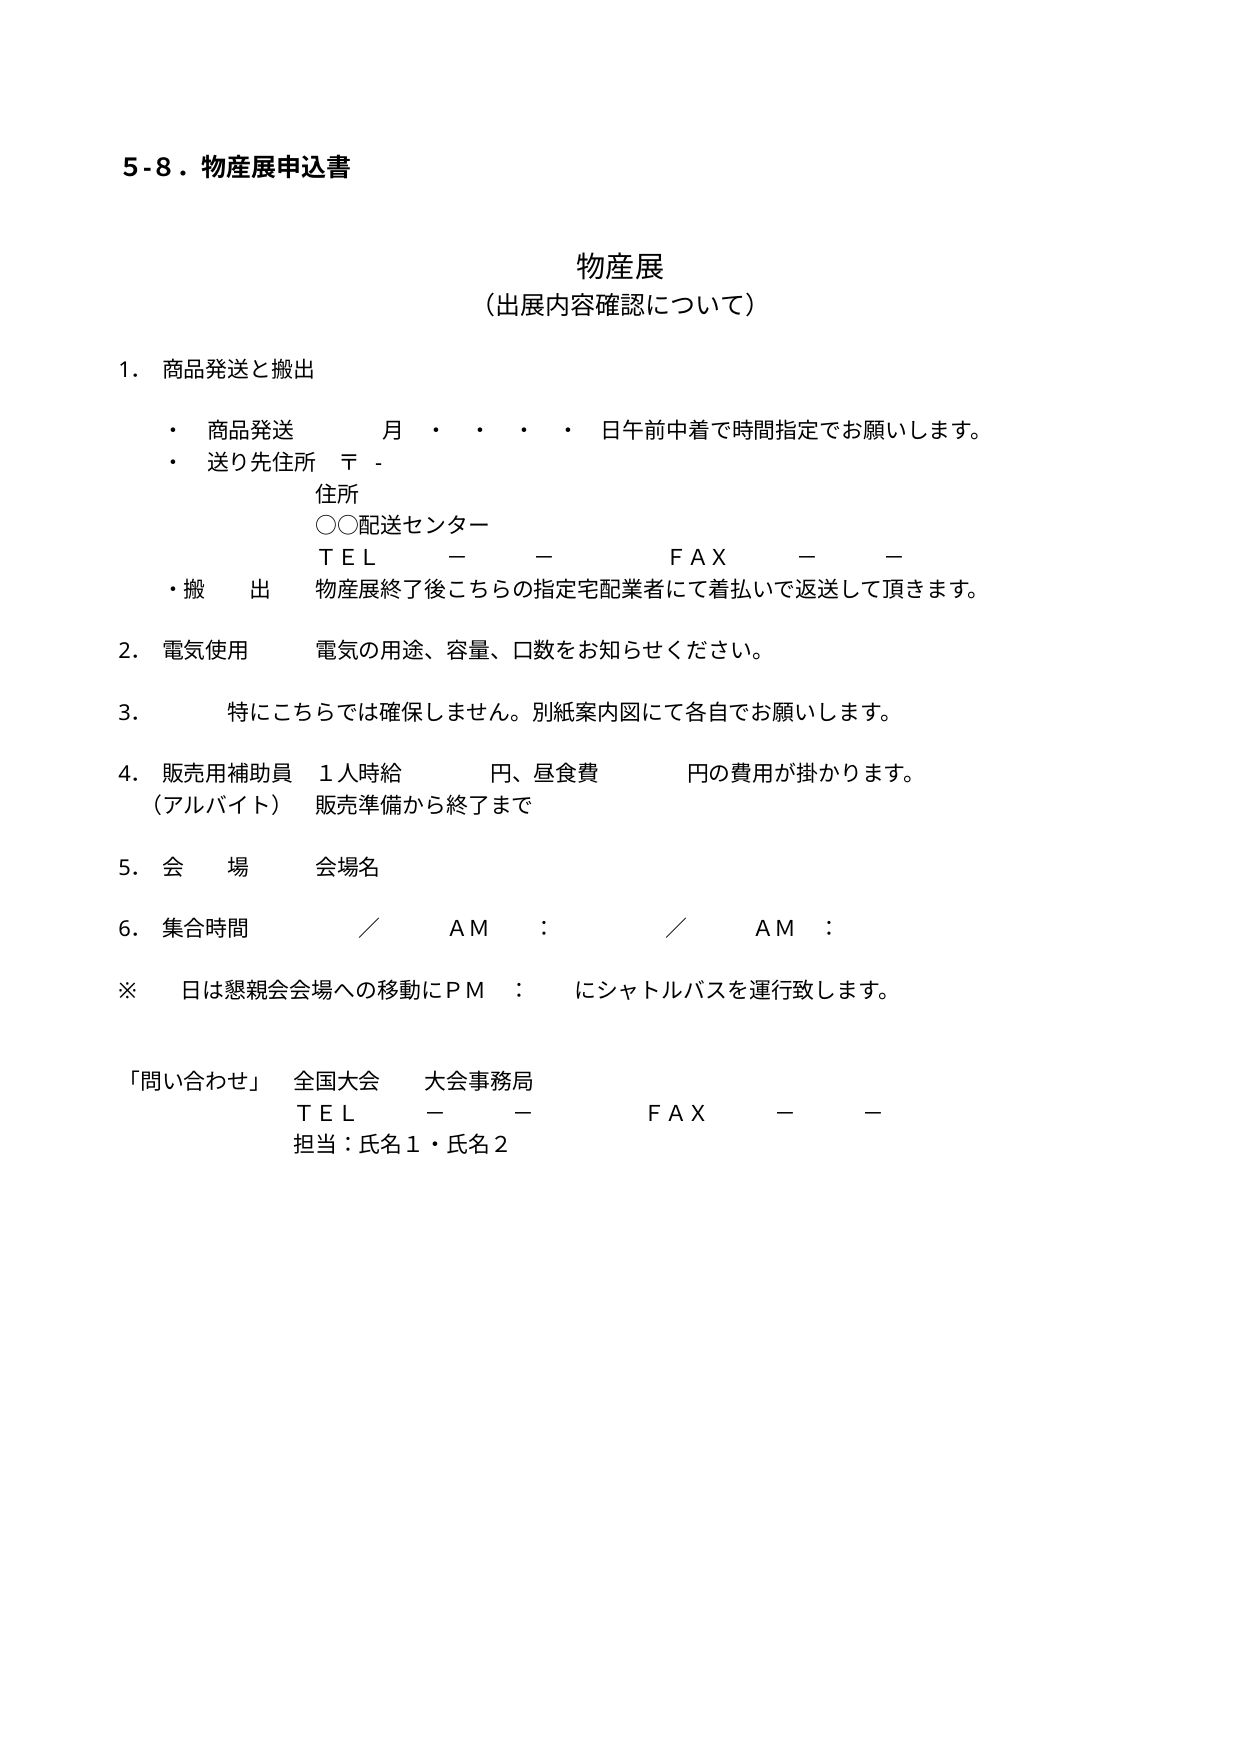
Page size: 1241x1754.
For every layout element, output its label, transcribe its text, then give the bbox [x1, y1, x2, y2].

text 物産展 [118, 243, 1122, 286]
text ＴＥＬ － － ＦＡＸ － － [118, 1096, 1122, 1127]
text ＴＥＬ － － ＦＡＸ － － [162, 540, 1122, 572]
list 送り先住所 〒 - [162, 445, 1122, 477]
text 「問い合わせ」 全国大会 大会事務局 [118, 1064, 1122, 1096]
text 担当：氏名１・氏名２ [118, 1127, 1122, 1159]
text （出展内容確認について） [118, 286, 1122, 322]
text （アルバイト） 販売準備から終了まで [118, 788, 1122, 820]
list 商品発送 月 ・ ・ ・ ・ 日午前中着で時間指定でお願いします。 [162, 413, 1122, 445]
list 商品発送と搬出 [118, 352, 1122, 384]
text ５-８．物産展申込書 [118, 148, 1122, 184]
list 集合時間 ／ ＡＭ ： ／ ＡＭ ： [118, 911, 1122, 943]
text ・搬 出 物産展終了後こちらの指定宅配業者にて着払いで返送して頂きます。 [162, 572, 1122, 603]
text ※ 日は懇親会会場への移動にＰＭ ： にシャトルバスを運行致します。 [118, 973, 1122, 1004]
text ○○配送センター [162, 508, 1122, 540]
list 特にこちらでは確保しません。別紙案内図にて各自でお願いします。 [118, 695, 1122, 727]
text 住所 [162, 477, 1122, 508]
list 販売用補助員 １人時給 円、昼食費 円の費用が掛かります。 [118, 756, 1122, 788]
list 会 場 会場名 [118, 850, 1122, 881]
list 電気使用 電気の用途、容量、口数をお知らせください。 [118, 633, 1122, 665]
